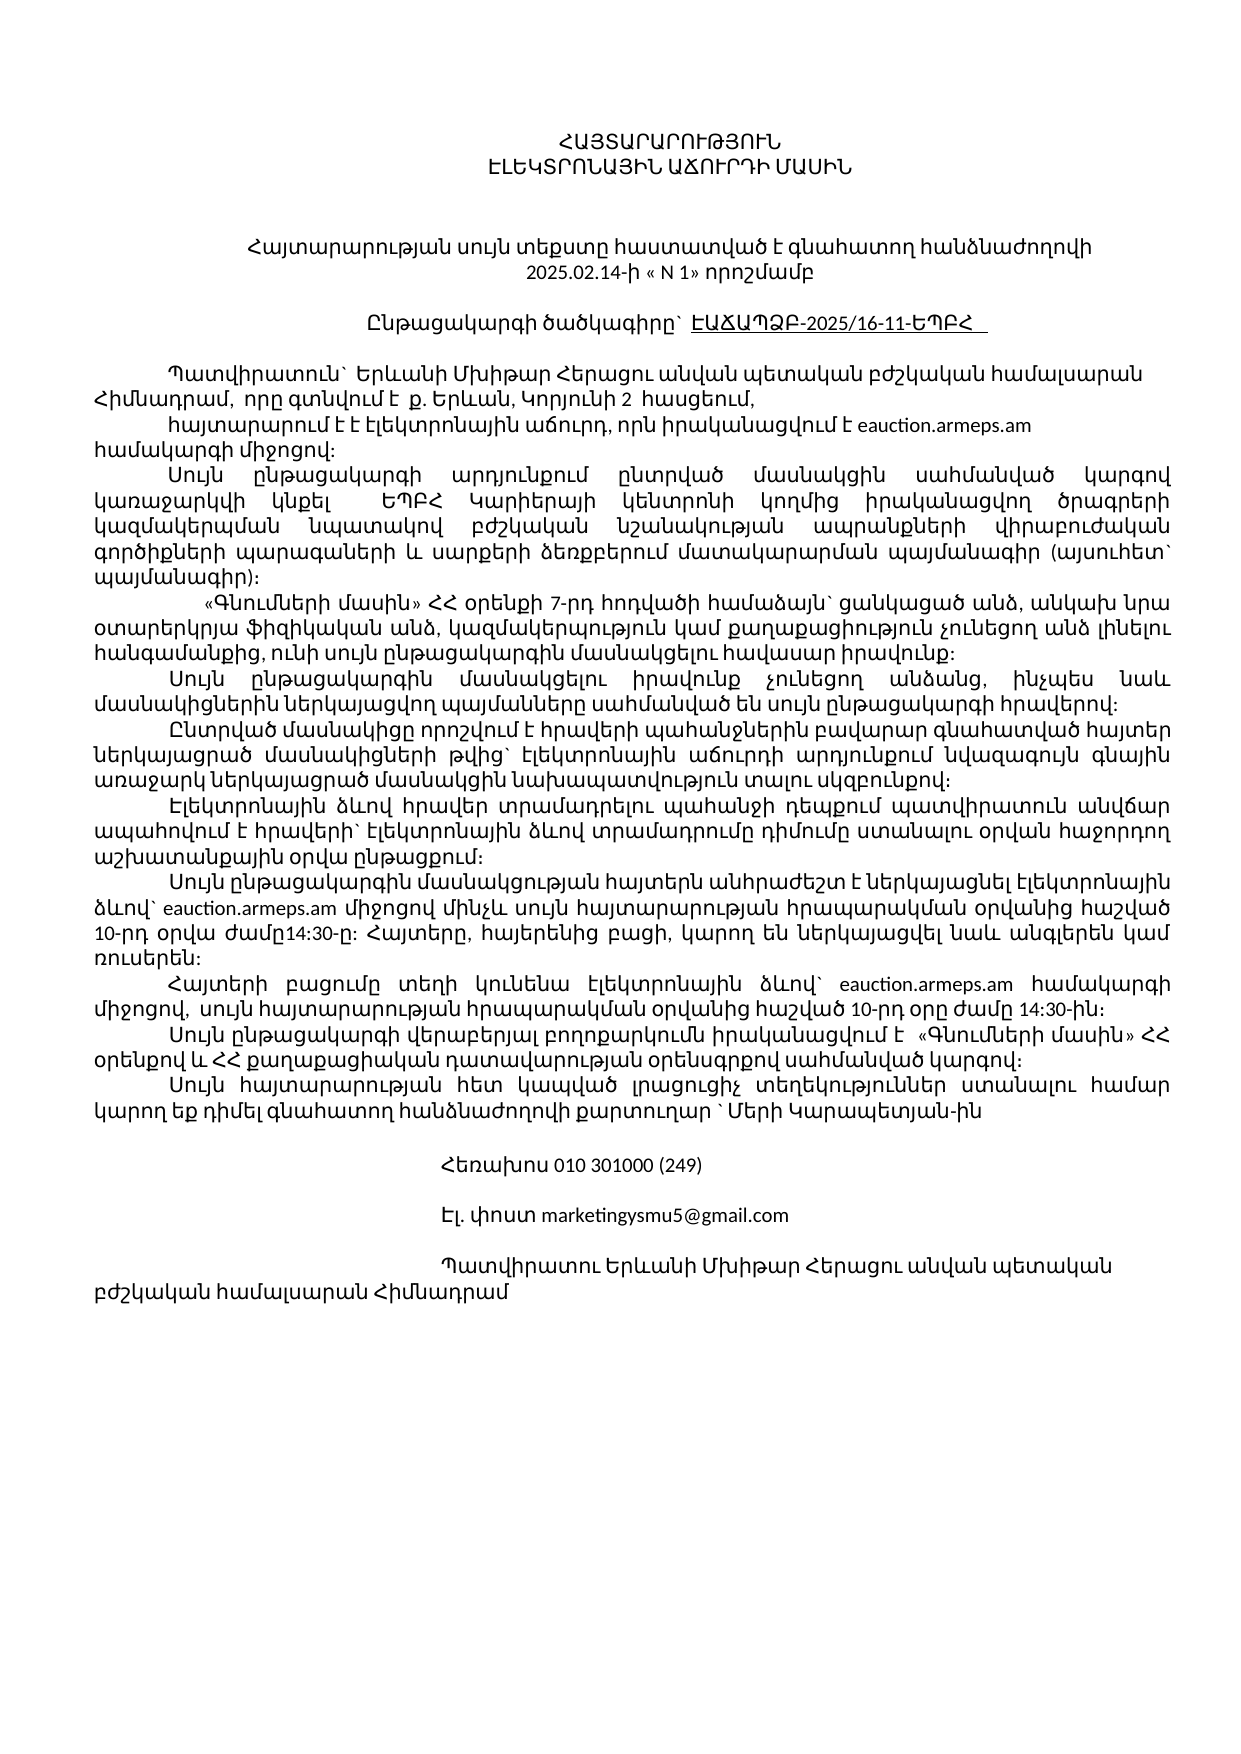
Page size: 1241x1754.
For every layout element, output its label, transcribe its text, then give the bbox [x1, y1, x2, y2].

text Սույն ընթացակարգի վերաբերյալ բողոքարկումն իրականացվում է «Գնումների մասին» ՀՀ օրենքով և ՀՀ քաղաքացիական դատավարության օրենսգրքով սահմանված կարգով։ [94, 1022, 1171, 1073]
text Պատվիրատու Երևանի Մխիթար Հերացու անվան պետական բժշկական համալսարան Հիմնադրամ [94, 1253, 1171, 1304]
text Հայտարարության սույն տեքստը հաստատված է գնահատող հանձնաժողովի [94, 234, 1171, 259]
text Ընտրված մասնակիցը որոշվում է հրավերի պահանջներին բավարար գնահատված հայտեր ներկայացրած մասնակիցների թվից` էլեկտրոնային աճուրդի արդյունքում նվազագույն գնային առաջարկ ներկայացրած մասնակցին նախապատվություն տալու սկզբունքով։ [94, 717, 1171, 793]
text ԷԼԵԿՏՐՈՆԱՅԻՆ ԱՃՈՒՐԴԻ ՄԱՍԻՆ [94, 154, 1171, 180]
text Էլեկտրոնային ձևով հրավեր տրամադրելու պահանջի դեպքում պատվիրատուն անվճար ապահովում է հրավերի` էլեկտրոնային ձևով տրամադրումը դիմումը ստանալու օրվան հաջորդող աշխատանքային օրվա ընթացքում։ [94, 793, 1171, 869]
text «Գնումների մասին» ՀՀ օրենքի 7-րդ հոդվածի համաձայն` ցանկացած անձ, անկախ նրա օտարերկրյա ֆիզիկական անձ, կազմակերպություն կամ քաղաքացիություն չունեցող անձ լինելու հանգամանքից, ունի սույն ընթացակարգին մասնակցելու հավասար իրավունք: [94, 590, 1171, 666]
text Հեռախոս 010 301000 (249) [94, 1152, 1171, 1177]
text Էլ. փոստ marketingysmu5@gmail.com [94, 1203, 1171, 1228]
text հայտարարում է է էլեկտրոնային աճուրդ, որն իրականացվում է eauction.armeps.am համակարգի միջոցով: [94, 412, 1171, 463]
text Հայտերի բացումը տեղի կունենա էլեկտրոնային ձևով` eauction.armeps.am համակարգի միջոցով, սույն հայտարարության հրապարակման օրվանից հաշված 10-րդ օրը ժամը 14:30-ին։ [94, 971, 1171, 1022]
text Սույն ընթացակարգի արդյունքում ընտրված մասնակցին սահմանված կարգով կառաջարկվի կնքել ԵՊԲՀ Կարիերայի կենտրոնի կողմից իրականացվող ծրագրերի կազմակերպման նպատակով բժշկական նշանակության ապրանքների վիրաբուժական գործիքների պարագաների և սարքերի ձեռքբերում մատակարարման պայմանագիր (այսուհետ` պայմանագիր)։ [94, 463, 1171, 590]
text Սույն հայտարարության հետ կապված լրացուցիչ տեղեկություններ ստանալու համար կարող եք դիմել գնահատող հանձնաժողովի քարտուղար ` Մերի Կարապետյան-ին [94, 1073, 1171, 1123]
text 2025.02.14 -ի « N 1» որոշմամբ [94, 259, 1171, 285]
text Սույն ընթացակարգին մասնակցության հայտերն անհրաժեշտ է ներկայացնել էլեկտրոնային ձևով` eauction.armeps.am միջոցով մինչև սույն հայտարարության հրապարակման օրվանից հաշված 10-րդ օրվա ժամը14:30-ը: Հայտերը, հայերենից բացի, կարող են ներկայացվել նաև անգլերեն կամ ռուսերեն: [94, 869, 1171, 971]
text Պատվիրատուն` Երևանի Մխիթար Հերացու անվան պետական բժշկական համալսարան Հիմնադրամ, որը գտնվում է ք. Երևան, Կորյունի 2 հասցեում, [94, 361, 1171, 412]
text ՀԱՅՏԱՐԱՐՈՒԹՅՈՒՆ [94, 129, 1171, 154]
text Ընթացակարգի ծածկագիրը` ԷԱՃԱՊՁԲ-2025/16-11-ԵՊԲՀ [94, 310, 1171, 336]
text Սույն ընթացակարգին մասնակցելու իրավունք չունեցող անձանց, ինչպես նաև մասնակիցներին ներկայացվող պայմանները սահմանված են սույն ընթացակարգի հրավերով: [94, 666, 1171, 717]
